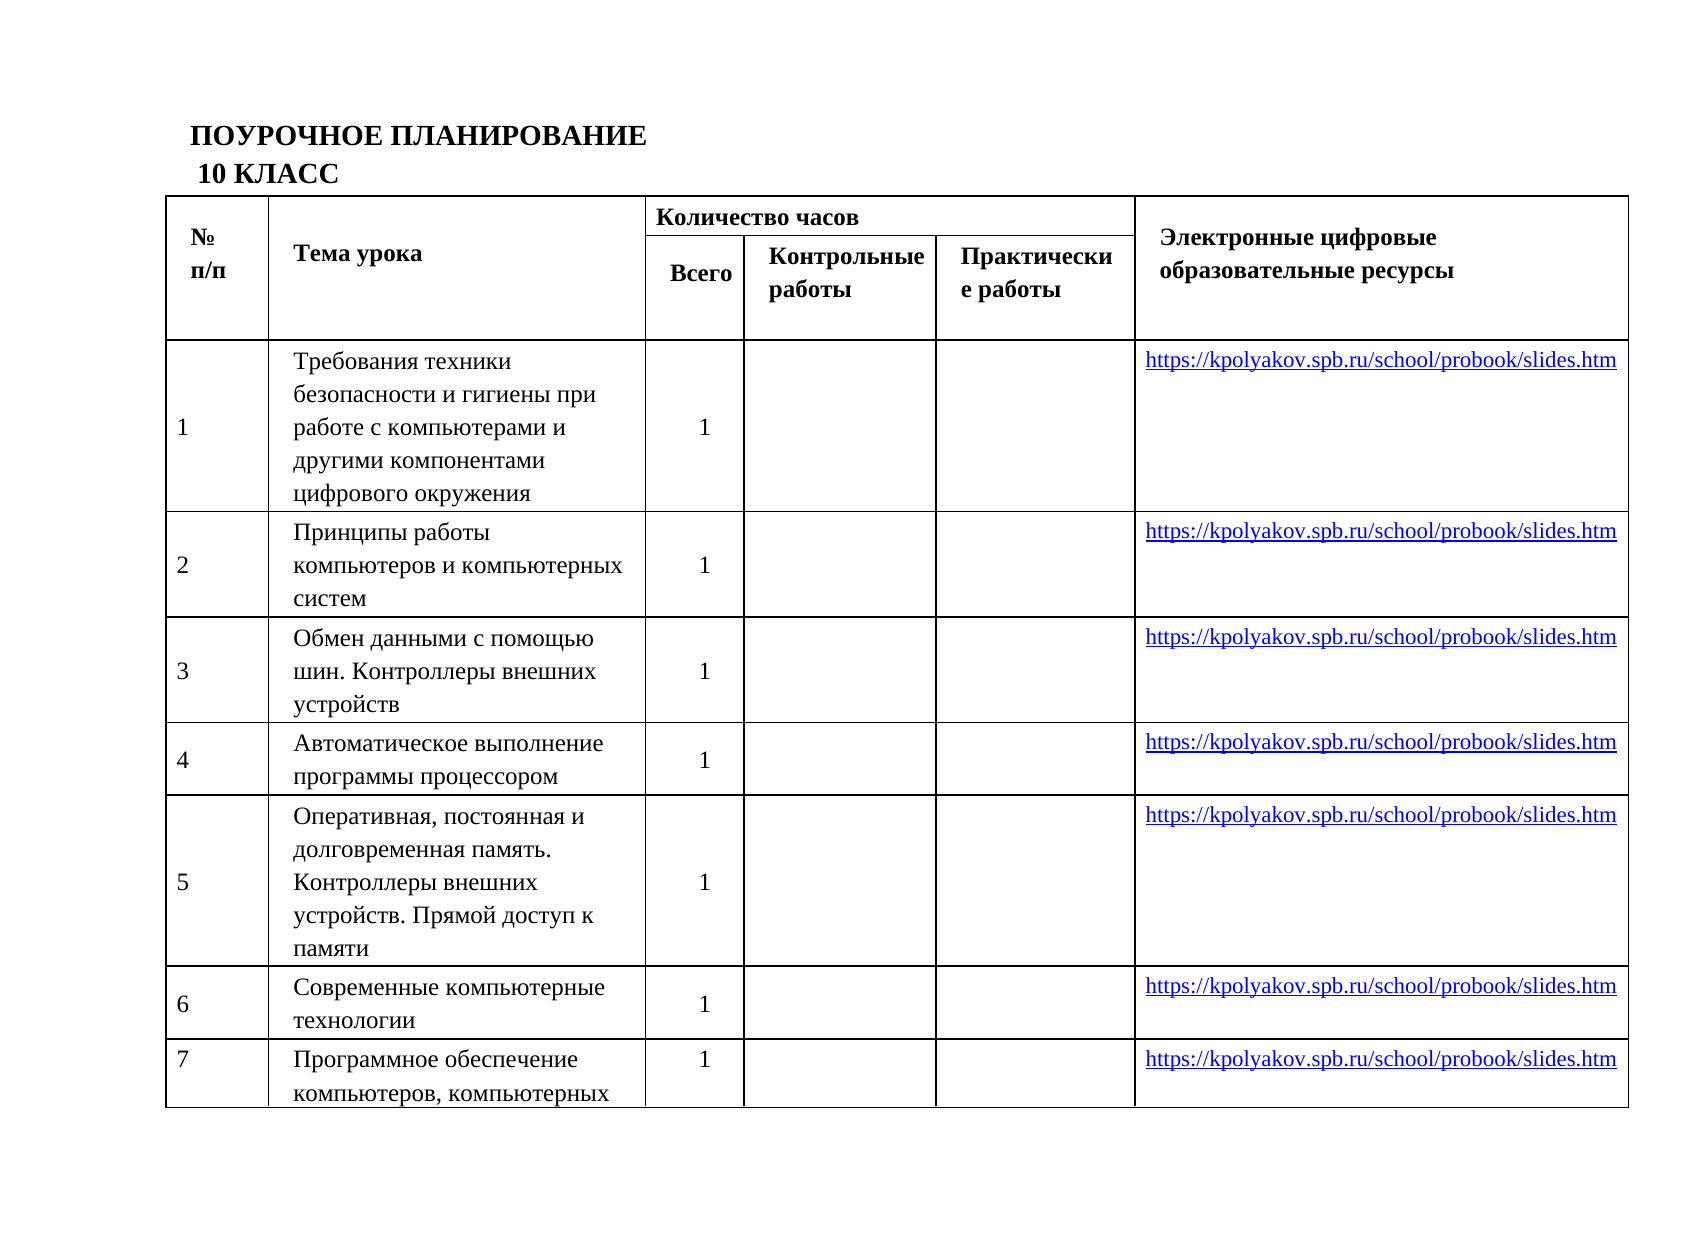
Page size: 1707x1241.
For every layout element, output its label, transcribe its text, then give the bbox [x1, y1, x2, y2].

table_cell Всего [646, 236, 743, 339]
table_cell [269, 1040, 645, 1106]
table_cell [937, 967, 1134, 1038]
table_cell [745, 967, 935, 1038]
table_cell Обмен данными с помощью шин. Контроллеры внешних устройств [269, 618, 645, 722]
table_cell [937, 618, 1134, 722]
table_header Количество часов [646, 197, 1134, 234]
table_cell Принципы работы компьютеров и компьютерных систем [269, 512, 645, 616]
table_cell [937, 1040, 1134, 1106]
table_cell https://kpolyakov.spb.ru/school/probook/slides.htm [1136, 512, 1628, 616]
table_cell 1 [646, 723, 743, 794]
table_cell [1136, 1040, 1628, 1106]
table_cell Оперативная, постоянная и долговременная память. Контроллеры внешних устройств. Прямой доступ к памяти [269, 796, 645, 965]
table_cell 1 [646, 618, 743, 722]
text 10 КЛАСС [190, 157, 1618, 190]
table_cell [745, 618, 935, 722]
table_cell https://kpolyakov.spb.ru/school/probook/slides.htm [1136, 723, 1628, 794]
table_header № п/п [167, 197, 268, 339]
table_header Электронные цифровые образовательные ресурсы [1136, 197, 1628, 339]
table_cell https://kpolyakov.spb.ru/school/probook/slides.htm [1136, 618, 1628, 722]
table_cell https://kpolyakov.spb.ru/school/probook/slides.htm [1136, 796, 1628, 965]
table_cell Требования техники безопасности и гигиены при работе с компьютерами и другими компонентами цифрового окружения [269, 341, 645, 511]
table_cell Контрольные работы [745, 236, 935, 339]
table_cell 5 [167, 796, 268, 965]
text ПОУРОЧНОЕ ПЛАНИРОВАНИЕ [190, 118, 1618, 152]
table_cell [937, 341, 1134, 511]
table_cell 1 [646, 512, 743, 616]
table_cell 7 [167, 1040, 268, 1106]
table_cell [745, 1040, 935, 1106]
table_cell [937, 512, 1134, 616]
table_cell 1 [646, 967, 743, 1038]
table_cell [937, 796, 1134, 965]
table_cell 1 [646, 796, 743, 965]
table_cell https://kpolyakov.spb.ru/school/probook/slides.htm [1136, 341, 1628, 511]
table_cell [745, 512, 935, 616]
table_cell [745, 796, 935, 965]
table_cell Современные компьютерные технологии [269, 967, 645, 1038]
table_cell [745, 723, 935, 794]
table_cell 3 [167, 618, 268, 722]
table_cell 1 [646, 1040, 743, 1106]
table_cell 4 [167, 723, 268, 794]
table_cell 6 [167, 967, 268, 1038]
table_cell 1 [646, 341, 743, 511]
table_header Тема урока [269, 197, 645, 339]
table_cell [1136, 967, 1628, 1038]
table_cell 2 [167, 512, 268, 616]
table_cell 1 [167, 341, 268, 511]
table_cell [937, 723, 1134, 794]
table_cell [745, 341, 935, 511]
table_cell Практические работы [937, 236, 1134, 339]
table_cell Автоматическое выполнение программы процессором [269, 723, 645, 794]
